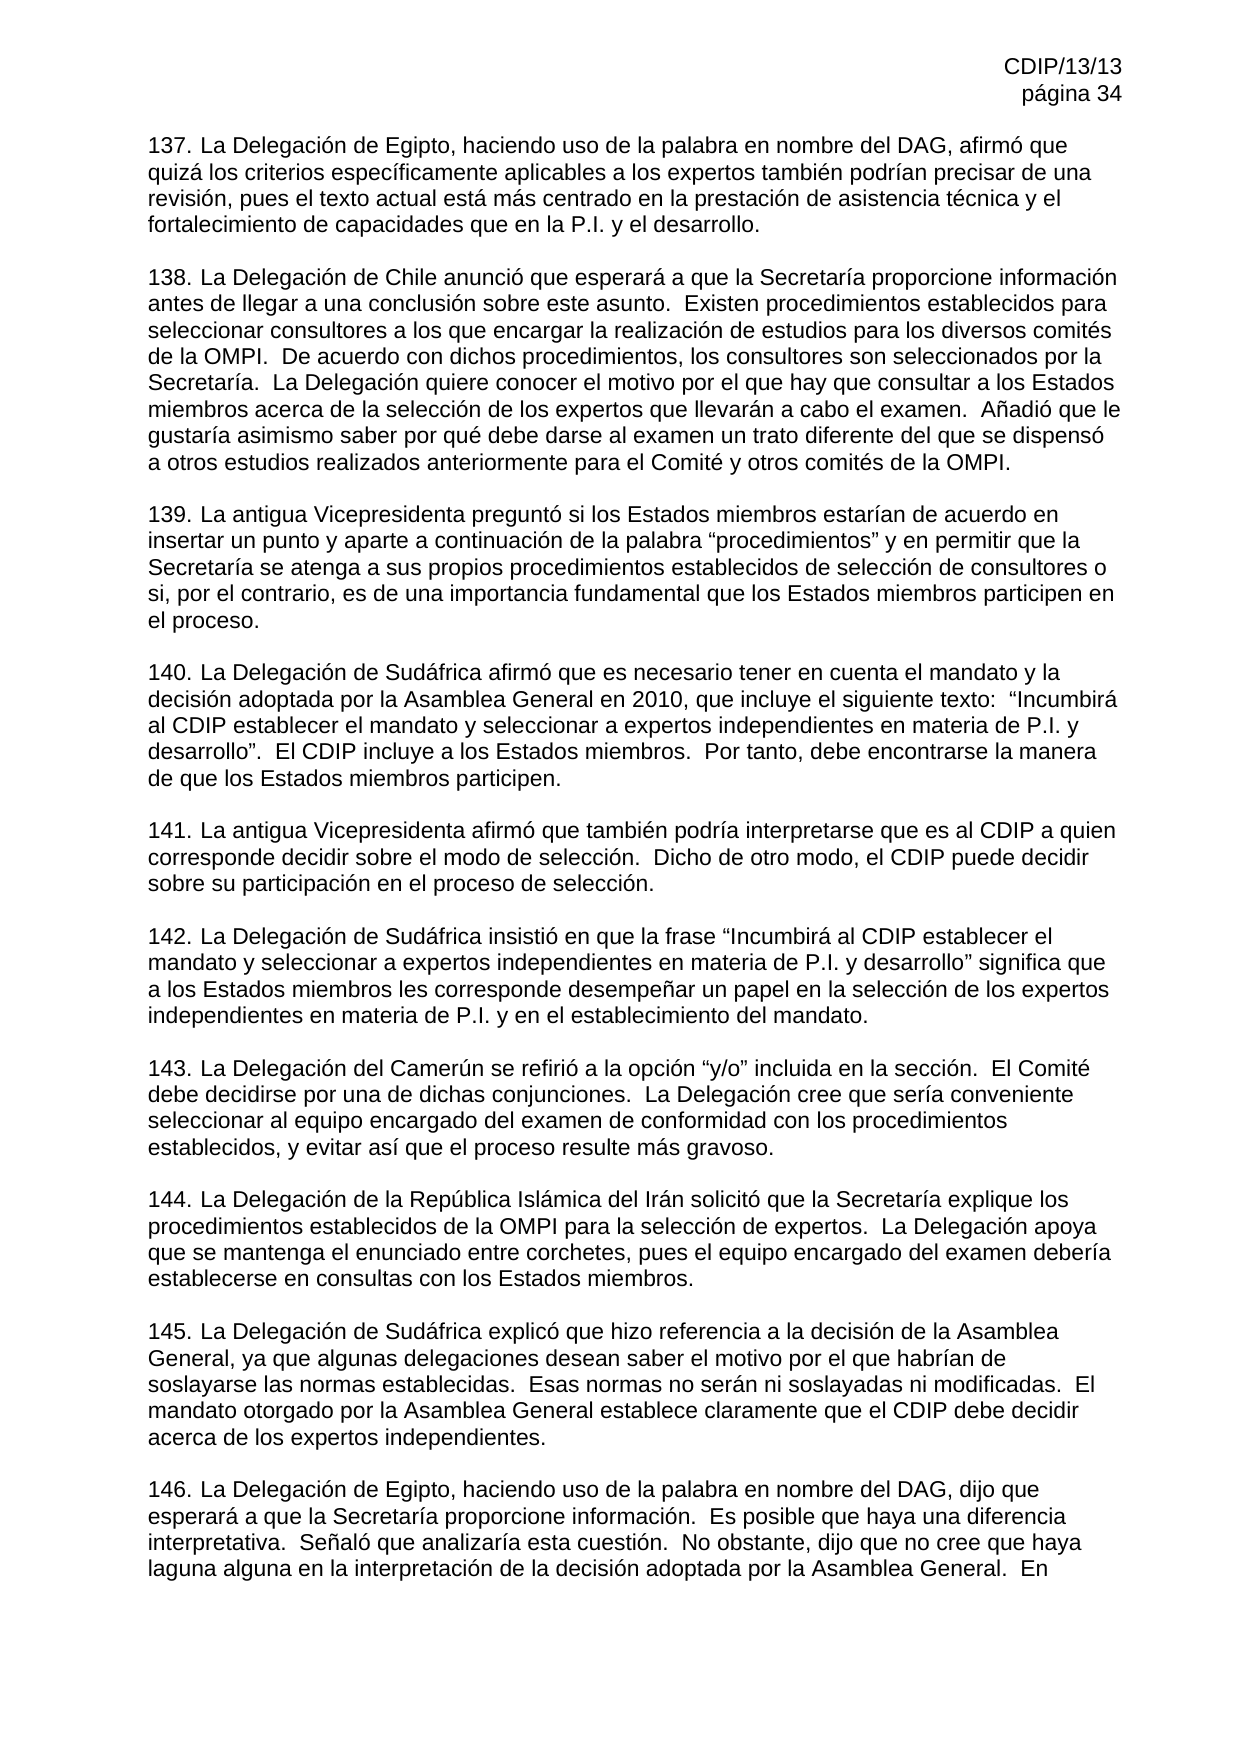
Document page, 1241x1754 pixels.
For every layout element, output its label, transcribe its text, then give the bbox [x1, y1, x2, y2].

list La Delegación del Camerún se refirió a la opción “y/o” incluida en la sección. El Comité debe decidirse por una de dichas conjunciones. La Delegación cree que sería conveniente seleccionar al equipo encargado del examen de conformidad con los procedimientos establecidos, y evitar así que el proceso resulte más gravoso. [148, 1054, 1122, 1160]
list La Delegación de Egipto, haciendo uso de la palabra en nombre del DAG, afirmó que quizá los criterios específicamente aplicables a los expertos también podrían precisar de una revisión, pues el texto actual está más centrado en la prestación de asistencia técnica y el fortalecimiento de capacidades que en la P.I. y el desarrollo. [148, 132, 1122, 238]
list La Delegación de Sudáfrica explicó que hizo referencia a la decisión de la Asamblea General, ya que algunas delegaciones desean saber el motivo por el que habrían de soslayarse las normas establecidas. Esas normas no serán ni soslayadas ni modificadas. El mandato otorgado por la Asamblea General establece claramente que el CDIP debe decidir acerca de los expertos independientes. [148, 1318, 1122, 1450]
list La Delegación de Sudáfrica insistió en que la frase “Incumbirá al CDIP establecer el mandato y seleccionar a expertos independientes en materia de P.I. y desarrollo” significa que a los Estados miembros les corresponde desempeñar un papel en la selección de los expertos independientes en materia de P.I. y en el establecimiento del mandato. [148, 923, 1122, 1028]
list La antigua Vicepresidenta preguntó si los Estados miembros estarían de acuerdo en insertar un punto y aparte a continuación de la palabra “procedimientos” y en permitir que la Secretaría se atenga a sus propios procedimientos establecidos de selección de consultores o si, por el contrario, es de una importancia fundamental que los Estados miembros participen en el proceso. [148, 501, 1122, 633]
list La Delegación de la República Islámica del Irán solicitó que la Secretaría explique los procedimientos establecidos de la OMPI para la selección de expertos. La Delegación apoya que se mantenga el enunciado entre corchetes, pues el equipo encargado del examen debería establecerse en consultas con los Estados miembros. [148, 1186, 1122, 1292]
list La antigua Vicepresidenta afirmó que también podría interpretarse que es al CDIP a quien corresponde decidir sobre el modo de selección. Dicho de otro modo, el CDIP puede decidir sobre su participación en el proceso de selección. [148, 817, 1122, 896]
list La Delegación de Sudáfrica afirmó que es necesario tener en cuenta el mandato y la decisión adoptada por la Asamblea General en 2010, que incluye el siguiente texto: “Incumbirá al CDIP establecer el mandato y seleccionar a expertos independientes en materia de P.I. y desarrollo”. El CDIP incluye a los Estados miembros. Por tanto, debe encontrarse la manera de que los Estados miembros participen. [148, 659, 1122, 791]
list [148, 1476, 1122, 1582]
list La Delegación de Chile anunció que esperará a que la Secretaría proporcione información antes de llegar a una conclusión sobre este asunto. Existen procedimientos establecidos para seleccionar consultores a los que encargar la realización de estudios para los diversos comités de la OMPI. De acuerdo con dichos procedimientos, los consultores son seleccionados por la Secretaría. La Delegación quiere conocer el motivo por el que hay que consultar a los Estados miembros acerca de la selección de los expertos que llevarán a cabo el examen. Añadió que le gustaría asimismo saber por qué debe darse al examen un trato diferente del que se dispensó a otros estudios realizados anteriormente para el Comité y otros comités de la OMPI. [148, 264, 1122, 475]
